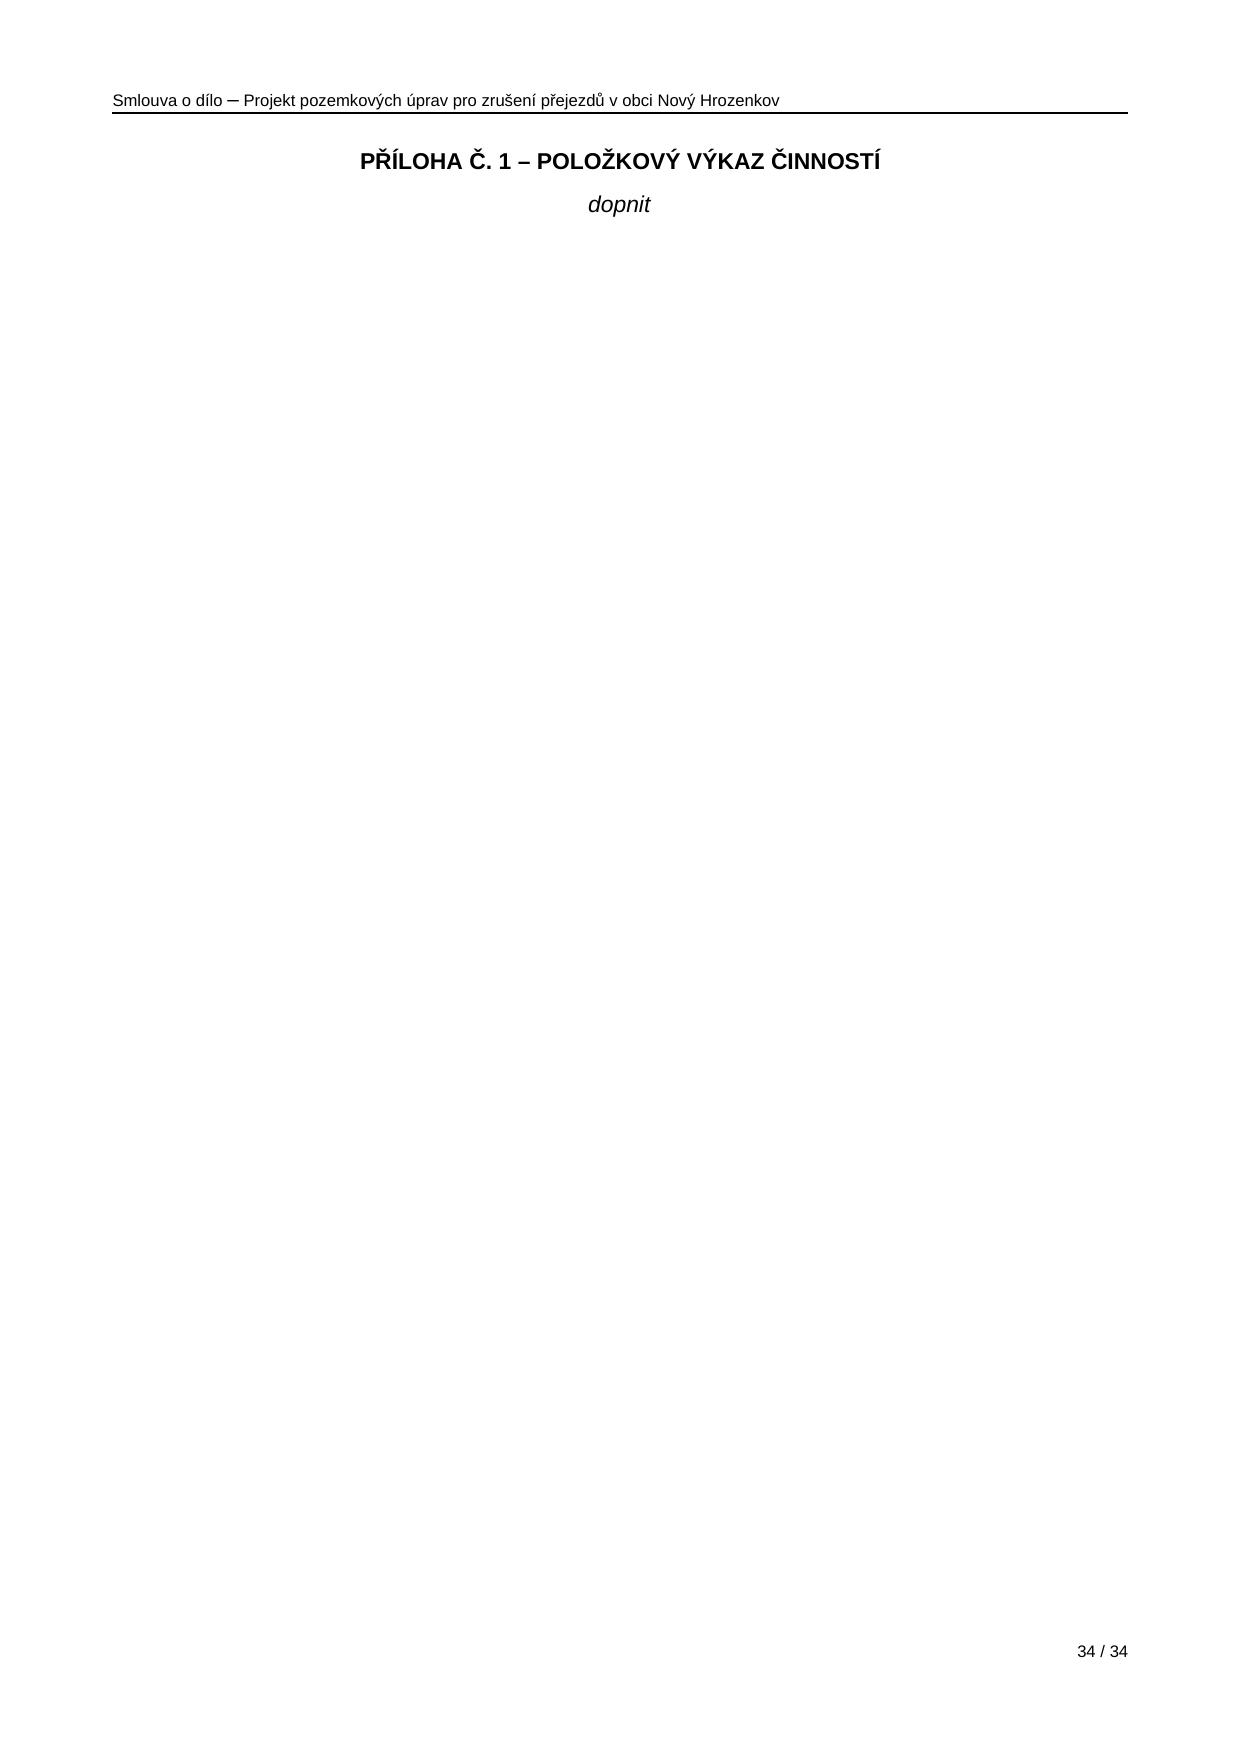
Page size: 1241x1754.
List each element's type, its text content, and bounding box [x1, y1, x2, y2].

text dopnit [112, 191, 1128, 217]
text Příloha č. 1 – Položkový výkaz Činností [112, 148, 1128, 174]
